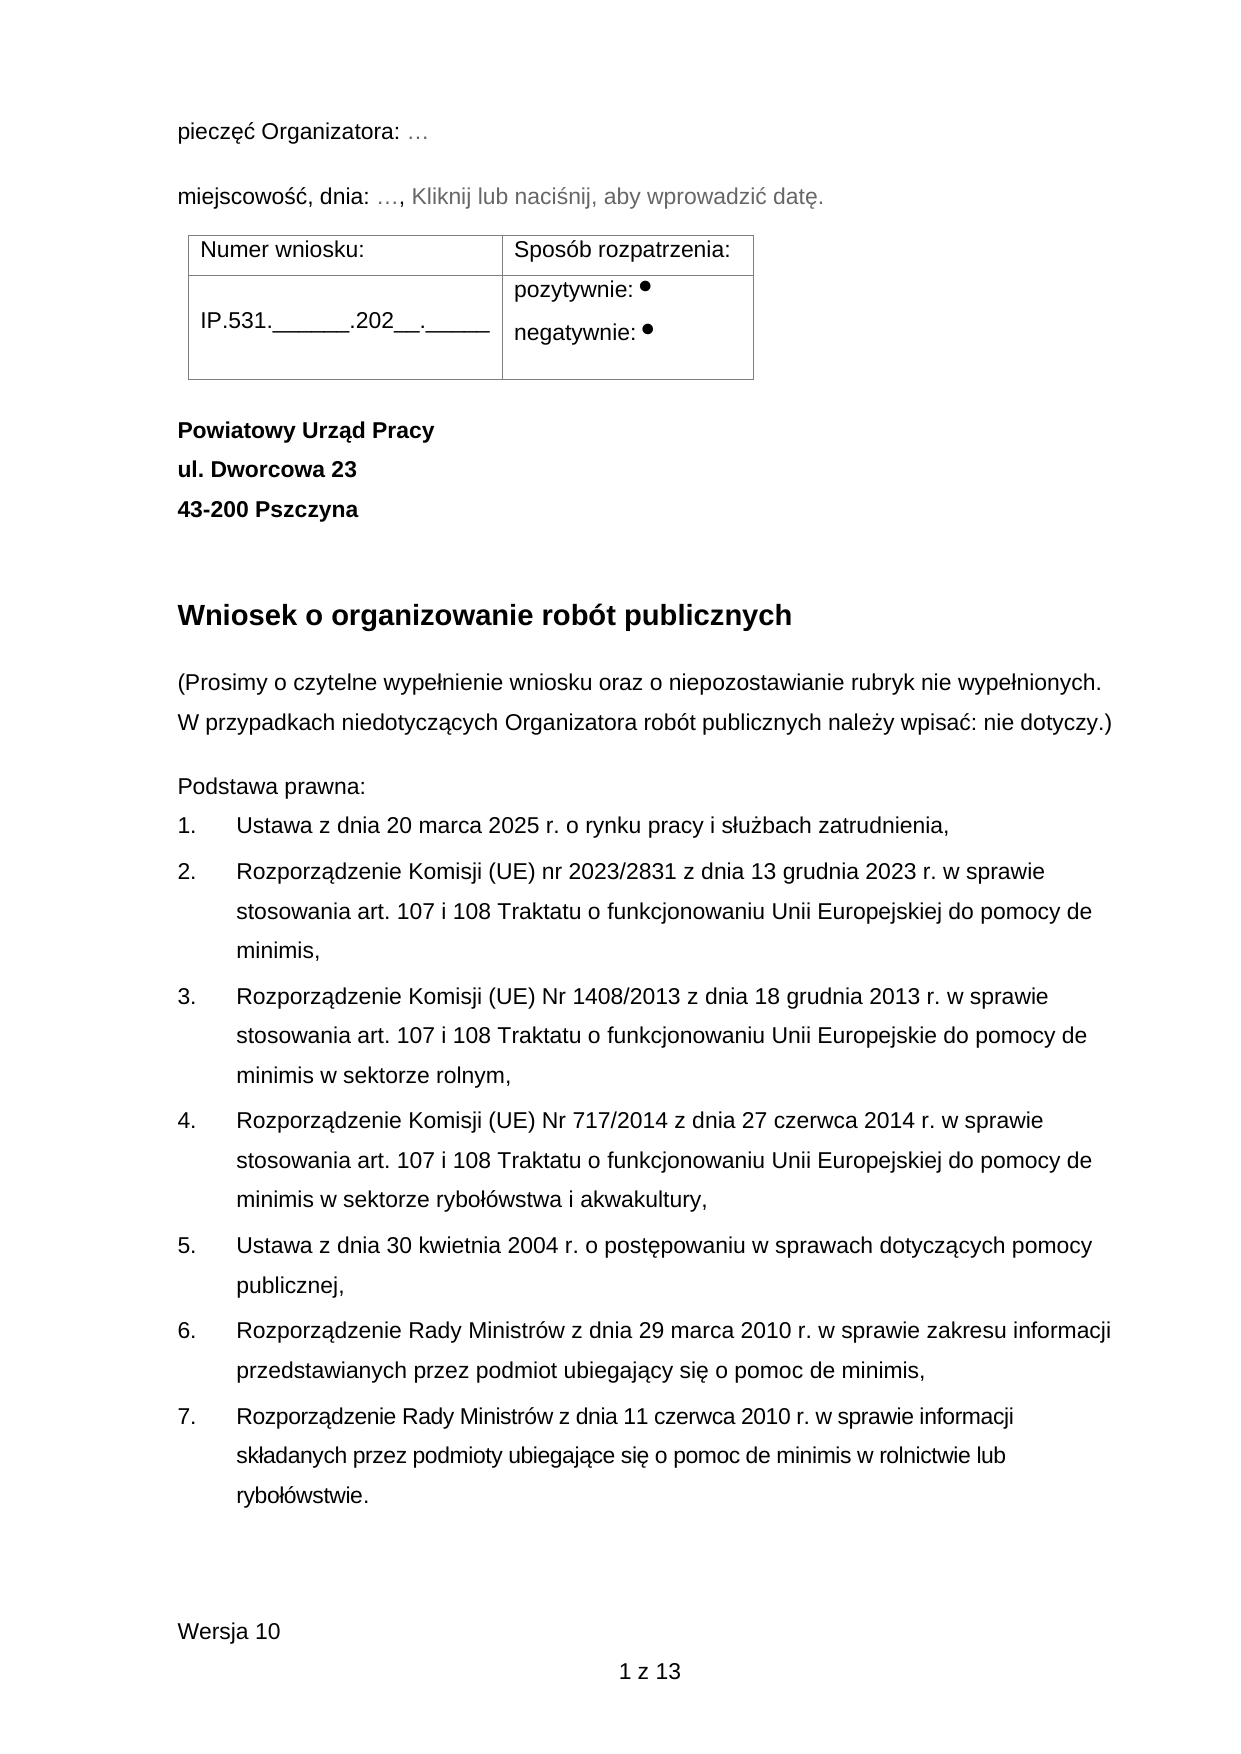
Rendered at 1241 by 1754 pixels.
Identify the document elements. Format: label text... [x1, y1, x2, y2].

title Wniosek o organizowanie robót publicznych [177, 598, 1122, 631]
text Podstawa prawna: [177, 773, 1122, 799]
table_header Numer wniosku: [189, 236, 502, 275]
list Rozporządzenie Rady Ministrów z dnia 11 czerwca 2010 r. w sprawie informacji składanych przez podmioty ubiegające się o pomoc de minimis w rolnictwie lub rybołówstwie. [177, 1403, 1122, 1508]
list Ustawa z dnia 30 kwietnia 2004 r. o postępowaniu w sprawach dotyczących pomocy publicznej, [177, 1232, 1122, 1298]
text W przypadkach niedotyczących Organizatora robót publicznych należy wpisać: nie dotyczy.) [177, 708, 1122, 735]
text miejscowość, dnia: , [177, 183, 1122, 209]
list Rozporządzenie Rady Ministrów z dnia 29 marca 2010 r. w sprawie zakresu informacji przedstawianych przez podmiot ubiegający się o pomoc de minimis, [177, 1317, 1122, 1383]
list Ustawa z dnia 20 marca 2025 r. o rynku pracy i służbach zatrudnienia, [177, 812, 1122, 839]
text (Prosimy o czytelne wypełnienie wniosku oraz o niepozostawianie rubryk nie wypełnionych. [177, 669, 1122, 695]
table_cell pozytywnie: negatywnie: [503, 276, 753, 378]
list Rozporządzenie Komisji (UE) Nr 717/2014 z dnia 27 czerwca 2014 r. w sprawie stosowania art. 107 i 108 Traktatu o funkcjonowaniu Unii Europejskiej do pomocy de minimis w sektorze rybołówstwa i akwakultury, [177, 1107, 1122, 1213]
text pieczęć Organizatora: [177, 118, 1122, 144]
list Rozporządzenie Komisji (UE) Nr 1408/2013 z dnia 18 grudnia 2013 r. w sprawie stosowania art. 107 i 108 Traktatu o funkcjonowaniu Unii Europejskie do pomocy de minimis w sektorze rolnym, [177, 983, 1122, 1088]
table_header Sposób rozpatrzenia: [503, 236, 753, 275]
table_cell IP.531.______.202__._____ [189, 276, 502, 378]
list Rozporządzenie Komisji (UE) nr 2023/2831 z dnia 13 grudnia 2023 r. w sprawie stosowania art. 107 i 108 Traktatu o funkcjonowaniu Unii Europejskiej do pomocy de minimis, [177, 858, 1122, 963]
text Powiatowy Urząd Pracy ul. Dworcowa 23 [177, 417, 1122, 483]
text 43-200 Pszczyna [177, 496, 1122, 522]
